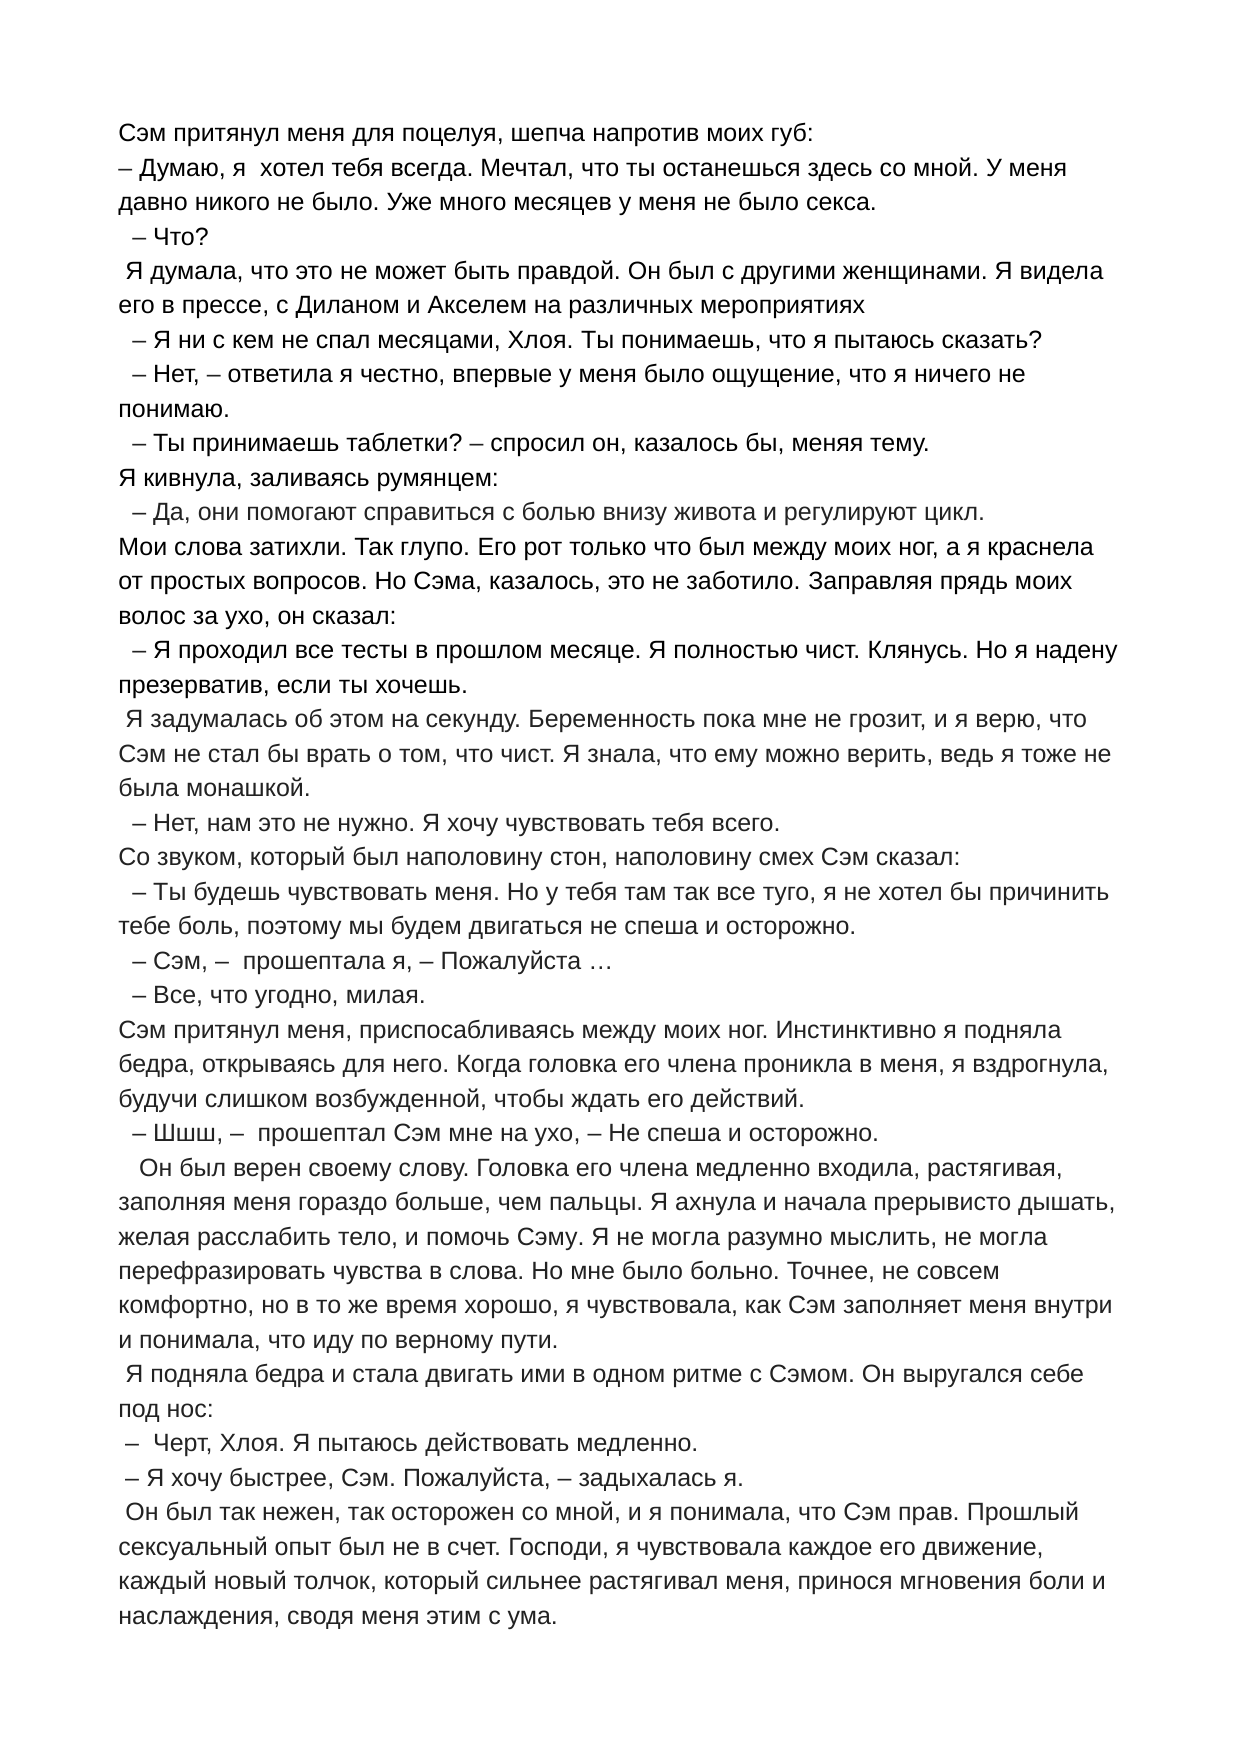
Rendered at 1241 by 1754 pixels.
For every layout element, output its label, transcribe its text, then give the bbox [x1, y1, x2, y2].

text Сэм притянул меня для поцелуя, шепча напротив моих губ: [118, 118, 1122, 147]
text – Думаю, я хотел тебя всегда. Мечтал, что ты останешься здесь со мной. У меня давно никого не было. Уже много месяцев у меня не было секса. – Что? [118, 153, 1122, 250]
text Мои слова затихли. Так глупо. Его рот только что был между моих ног, а я краснела от простых вопросов. Но Сэма, казалось, это не заботило. Заправляя прядь моих волос за ухо, он сказал: – Я проходил все тесты в прошлом месяце. Я полностью чист. Клянусь. Но я надену презерватив, если ты хочешь. [118, 532, 1122, 698]
text – Ты будешь чувствовать меня. Но у тебя там так все туго, я не хотел бы причинить тебе боль, поэтому мы будем двигаться не спеша и осторожно. [118, 877, 1122, 940]
text Я кивнула, заливаясь румянцем: – Да, они помогают справиться с болью внизу живота и регулируют цикл. [118, 463, 1122, 526]
text Я подняла бедра и стала двигать ими в одном ритме с Сэмом. Он выругался себе под нос: [118, 1359, 1122, 1423]
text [118, 1497, 1122, 1629]
text – Сэм, – прошептала я, – Пожалуйста … – Все, что угодно, милая. Сэм притянул меня, приспосабливаясь между моих ног. Инстинктивно я подняла бедра, открываясь для него. Когда головка его члена проникла в меня, я вздрогнула, будучи слишком возбужденной, чтобы ждать его действий. – Шшш, – прошептал Сэм мне на ухо, – Не спеша и осторожно. Он был верен своему слову. Головка его члена медленно входила, растягивая, заполняя меня гораздо больше, чем пальцы. Я ахнула и начала прерывисто дышать, желая расслабить тело, и помочь Сэму. Я не могла разумно мыслить, не могла перефразировать чувства в слова. Но мне было больно. Точнее, не совсем комфортно, но в то же время хорошо, я чувствовала, как Сэм заполняет меня внутри и понимала, что иду по верному пути. [118, 946, 1122, 1354]
text Я задумалась об этом на секунду. Беременность пока мне не грозит, и я верю, что Сэм не стал бы врать о том, что чист. Я знала, что ему можно верить, ведь я тоже не была монашкой. – Нет, нам это не нужно. Я хочу чувствовать тебя всего. Со звуком, который был наполовину стон, наполовину смех Сэм сказал: [118, 704, 1122, 871]
text Я думала, что это не может быть правдой. Он был с другими женщинами. Я видела его в прессе, с Диланом и Акселем на различных мероприятиях – Я ни с кем не спал месяцами, Хлоя. Ты понимаешь, что я пытаюсь сказать? – Нет, – ответила я честно, впервые у меня было ощущение, что я ничего не понимаю. – Ты принимаешь таблетки? – спросил он, казалось бы, меняя тему. [118, 256, 1122, 457]
text – Черт, Хлоя. Я пытаюсь действовать медленно. – Я хочу быстрее, Сэм. Пожалуйста, – задыхалась я. [118, 1428, 1122, 1492]
